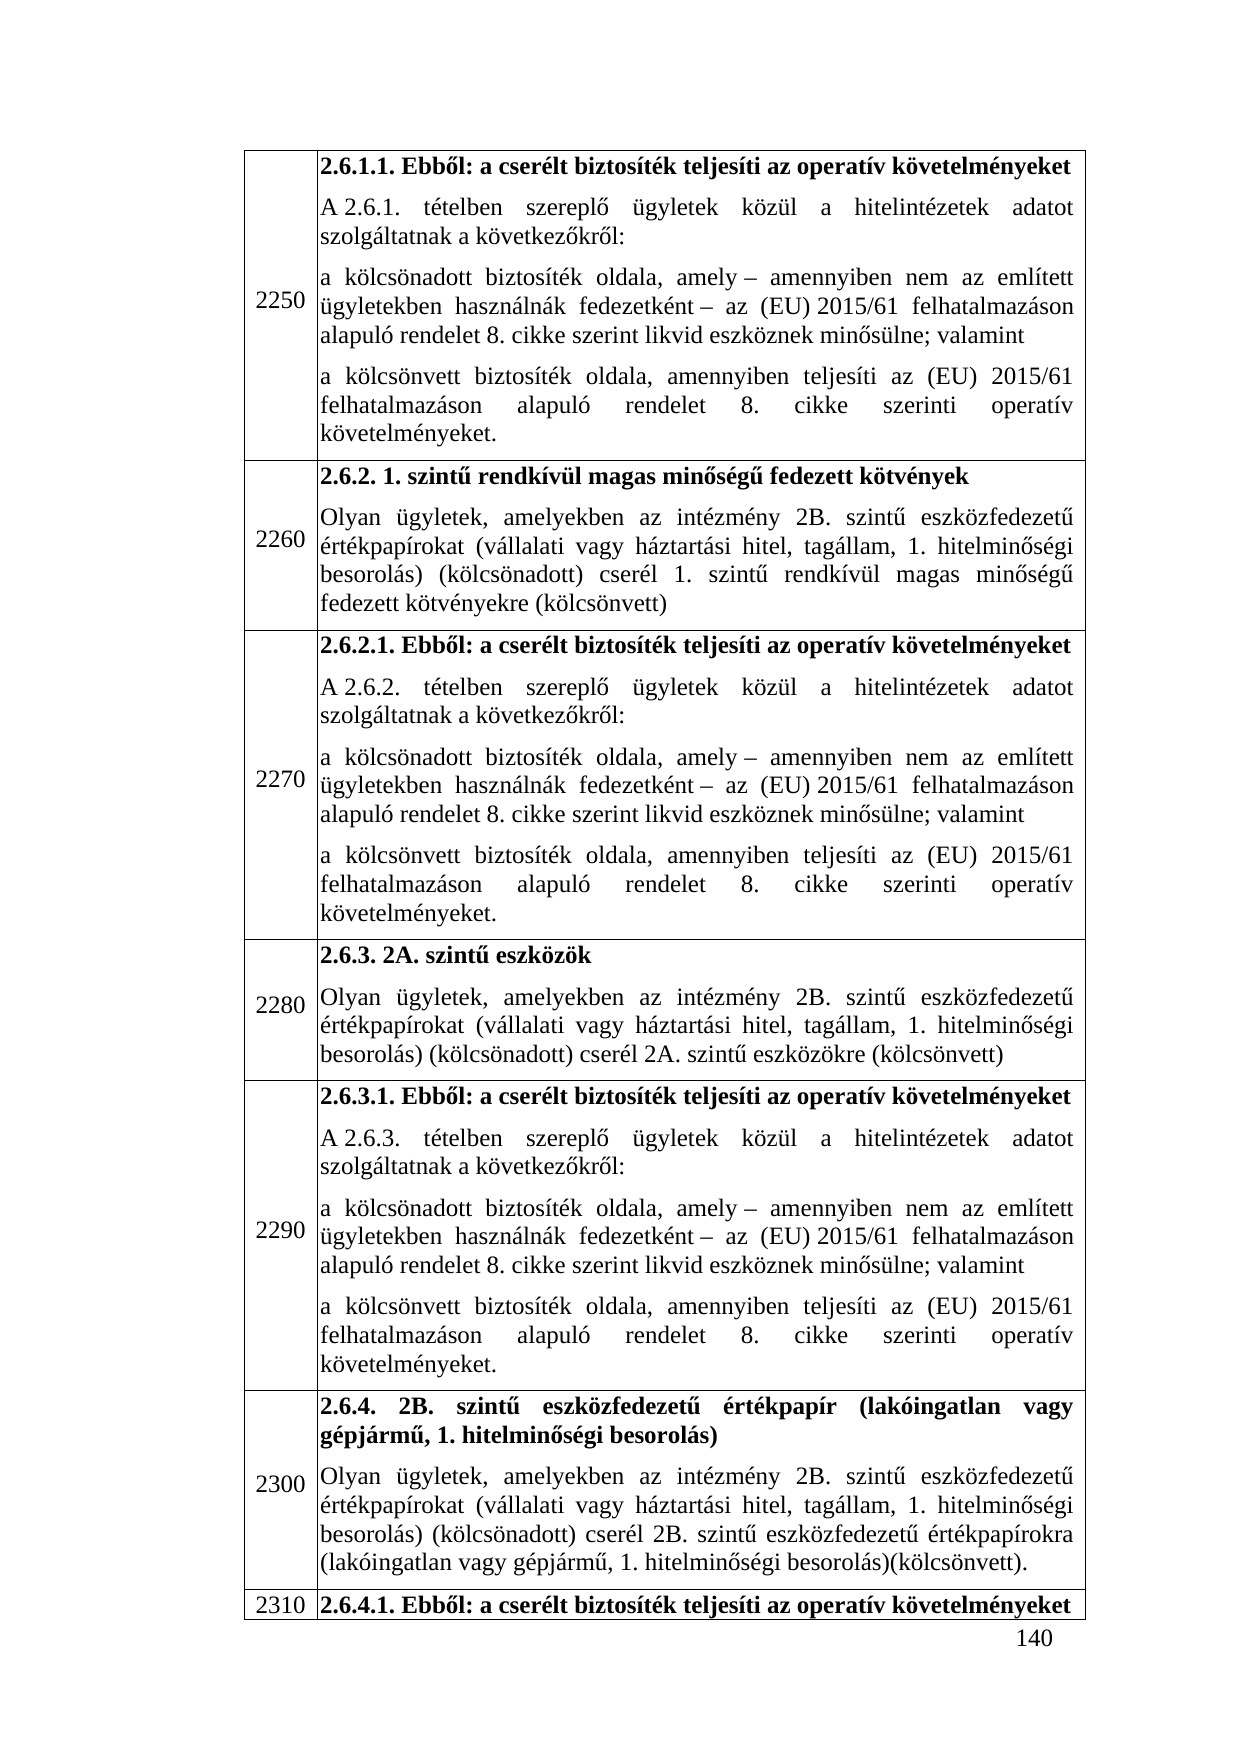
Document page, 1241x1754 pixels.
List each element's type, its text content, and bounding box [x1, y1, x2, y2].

table_cell 2.6.3. 2A. szintű eszközök Olyan ügyletek, amelyekben az intézmény 2B. szintű eszközfedezetű értékpapírokat (vállalati vagy háztartási hitel, tagállam, 1. hitelminőségi besorolás) (kölcsönadott) cserél 2A. szintű eszközökre (kölcsönvett) [318, 940, 1085, 1080]
table_cell 2300 [245, 1391, 317, 1589]
table_cell 2250 [245, 151, 317, 460]
table_cell 2.6.4. 2B. szintű eszközfedezetű értékpapír (lakóingatlan vagy gépjármű, 1. hitelminőségi besorolás) Olyan ügyletek, amelyekben az intézmény 2B. szintű eszközfedezetű értékpapírokat (vállalati vagy háztartási hitel, tagállam, 1. hitelminőségi besorolás) (kölcsönadott) cserél 2B. szintű eszközfedezetű értékpapírokra (lakóingatlan vagy gépjármű, 1. hitelminőségi besorolás)(kölcsönvett). [318, 1391, 1085, 1589]
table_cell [318, 1590, 1085, 1618]
table_cell 2270 [245, 631, 317, 939]
table_cell 2.6.3.1. Ebből: a cserélt biztosíték teljesíti az operatív követelményeket A 2.6.3. tételben szereplő ügyletek közül a hitelintézetek adatot szolgáltatnak a következőkről: a kölcsönadott biztosíték oldala, amely – amennyiben nem az említett ügyletekben használnák fedezetként – az (EU) 2015/61 felhatalmazáson alapuló rendelet 8. cikke szerint likvid eszköznek minősülne; valamint a kölcsönvett biztosíték oldala, amennyiben teljesíti az (EU) 2015/61 felhatalmazáson alapuló rendelet 8. cikke szerinti operatív követelményeket. [318, 1081, 1085, 1390]
table_cell 2.6.2. 1. szintű rendkívül magas minőségű fedezett kötvények Olyan ügyletek, amelyekben az intézmény 2B. szintű eszközfedezetű értékpapírokat (vállalati vagy háztartási hitel, tagállam, 1. hitelminőségi besorolás) (kölcsönadott) cserél 1. szintű rendkívül magas minőségű fedezett kötvényekre (kölcsönvett) [318, 461, 1085, 629]
table_cell 2290 [245, 1081, 317, 1390]
table_cell 2310 [245, 1590, 317, 1618]
table_cell 2.6.2.1. Ebből: a cserélt biztosíték teljesíti az operatív követelményeket A 2.6.2. tételben szereplő ügyletek közül a hitelintézetek adatot szolgáltatnak a következőkről: a kölcsönadott biztosíték oldala, amely – amennyiben nem az említett ügyletekben használnák fedezetként – az (EU) 2015/61 felhatalmazáson alapuló rendelet 8. cikke szerint likvid eszköznek minősülne; valamint a kölcsönvett biztosíték oldala, amennyiben teljesíti az (EU) 2015/61 felhatalmazáson alapuló rendelet 8. cikke szerinti operatív követelményeket. [318, 631, 1085, 939]
table_cell 2260 [245, 461, 317, 629]
table_cell 2.6.1.1. Ebből: a cserélt biztosíték teljesíti az operatív követelményeket A 2.6.1. tételben szereplő ügyletek közül a hitelintézetek adatot szolgáltatnak a következőkről: a kölcsönadott biztosíték oldala, amely – amennyiben nem az említett ügyletekben használnák fedezetként – az (EU) 2015/61 felhatalmazáson alapuló rendelet 8. cikke szerint likvid eszköznek minősülne; valamint a kölcsönvett biztosíték oldala, amennyiben teljesíti az (EU) 2015/61 felhatalmazáson alapuló rendelet 8. cikke szerinti operatív követelményeket. [318, 151, 1085, 460]
table_cell 2280 [245, 940, 317, 1080]
